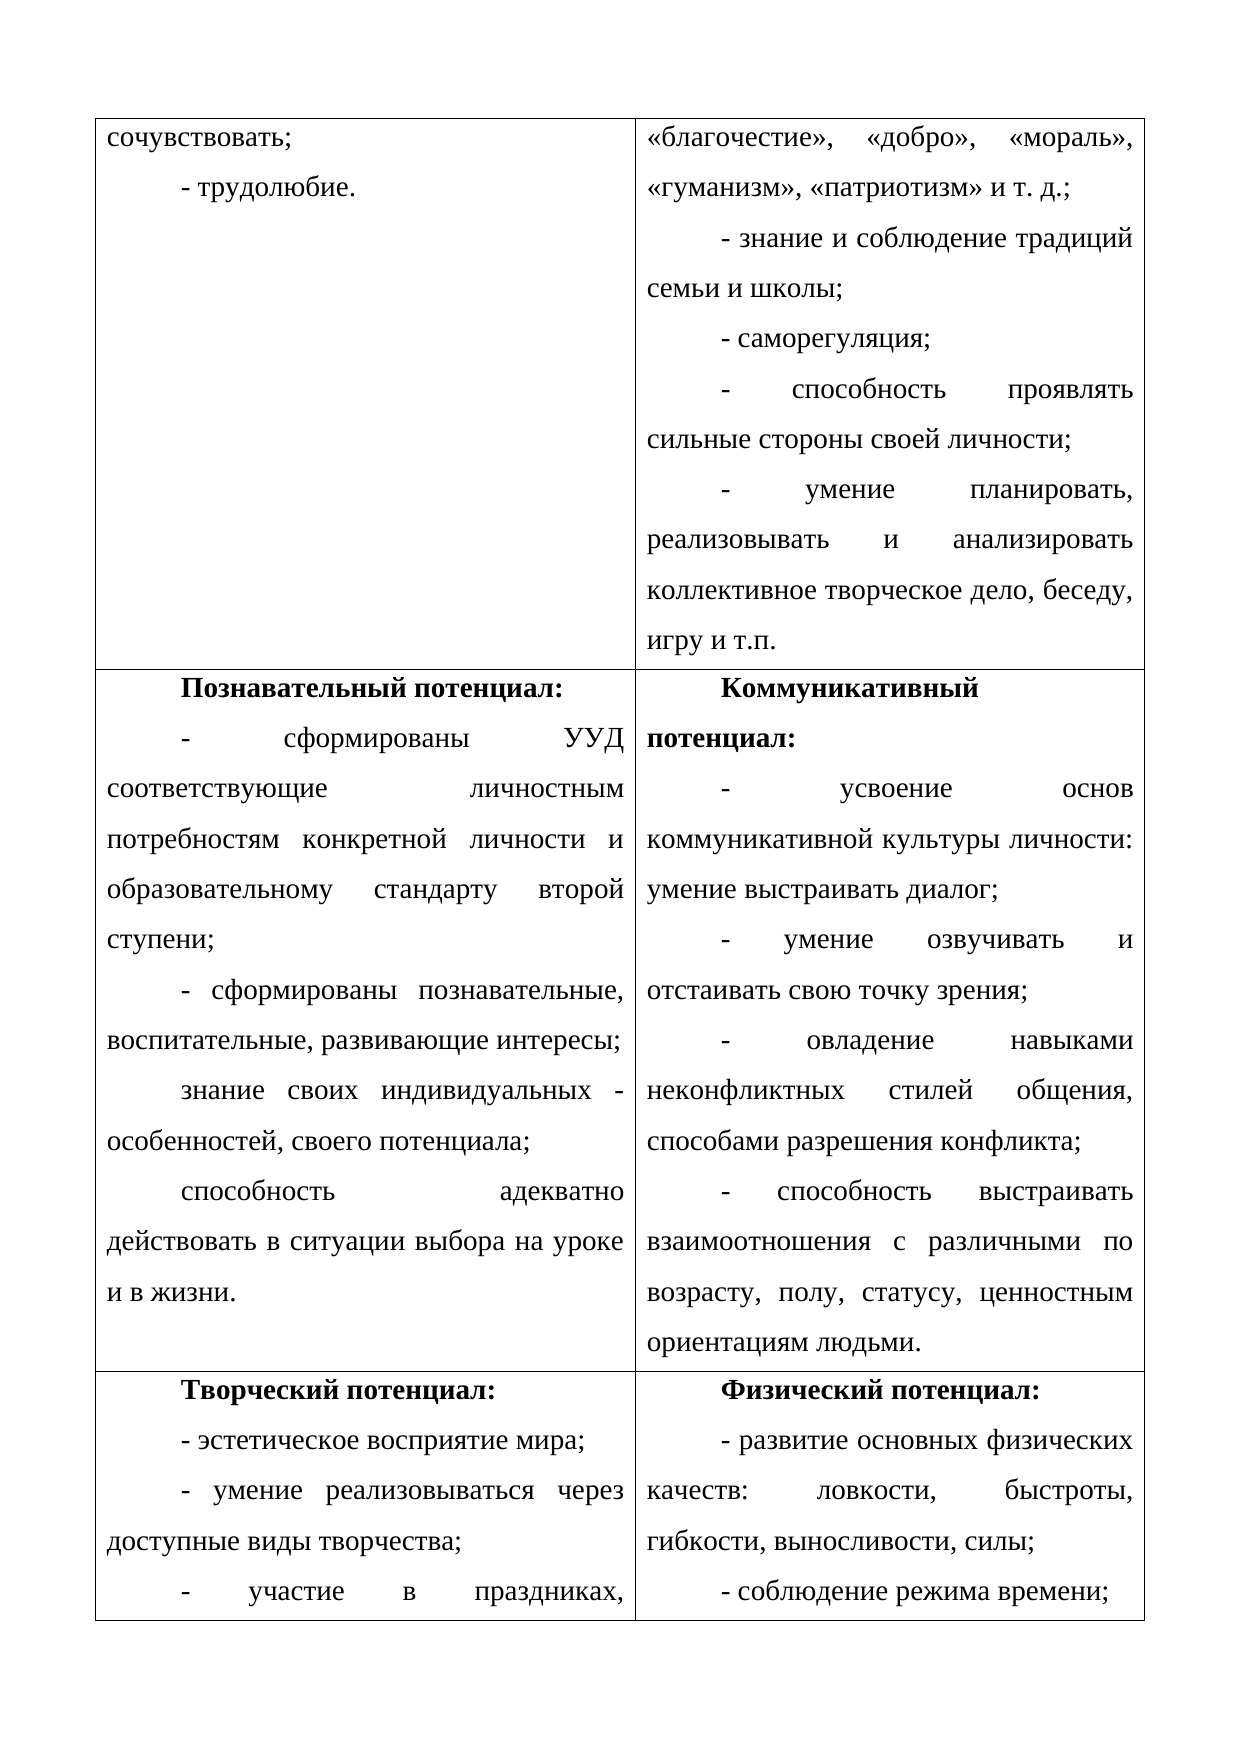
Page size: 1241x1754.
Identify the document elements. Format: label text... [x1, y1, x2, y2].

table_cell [636, 1372, 1144, 1620]
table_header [636, 119, 1144, 669]
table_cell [96, 1372, 635, 1620]
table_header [96, 119, 635, 669]
table_cell Познавательный потенциал: - сформированы УУД соответствующие личностным потребностям конкретной личности и образовательному стандарту второй ступени; - сформированы познавательные, воспитательные, развивающие интересы; знание своих индивидуальных - особенностей, своего потенциала; способность адекватно действовать в ситуации выбора на уроке и в жизни. [96, 670, 635, 1371]
table_cell Коммуникативный потенциал: - усвоение основ коммуникативной культуры личности: умение выстраивать диалог; - умение озвучивать и отстаивать свою точку зрения; - овладение навыками неконфликтных стилей общения, способами разрешения конфликта; - способность выстраивать взаимоотношения с различными по возрасту, полу, статусу, ценностным ориентациям людьми. [636, 670, 1144, 1371]
